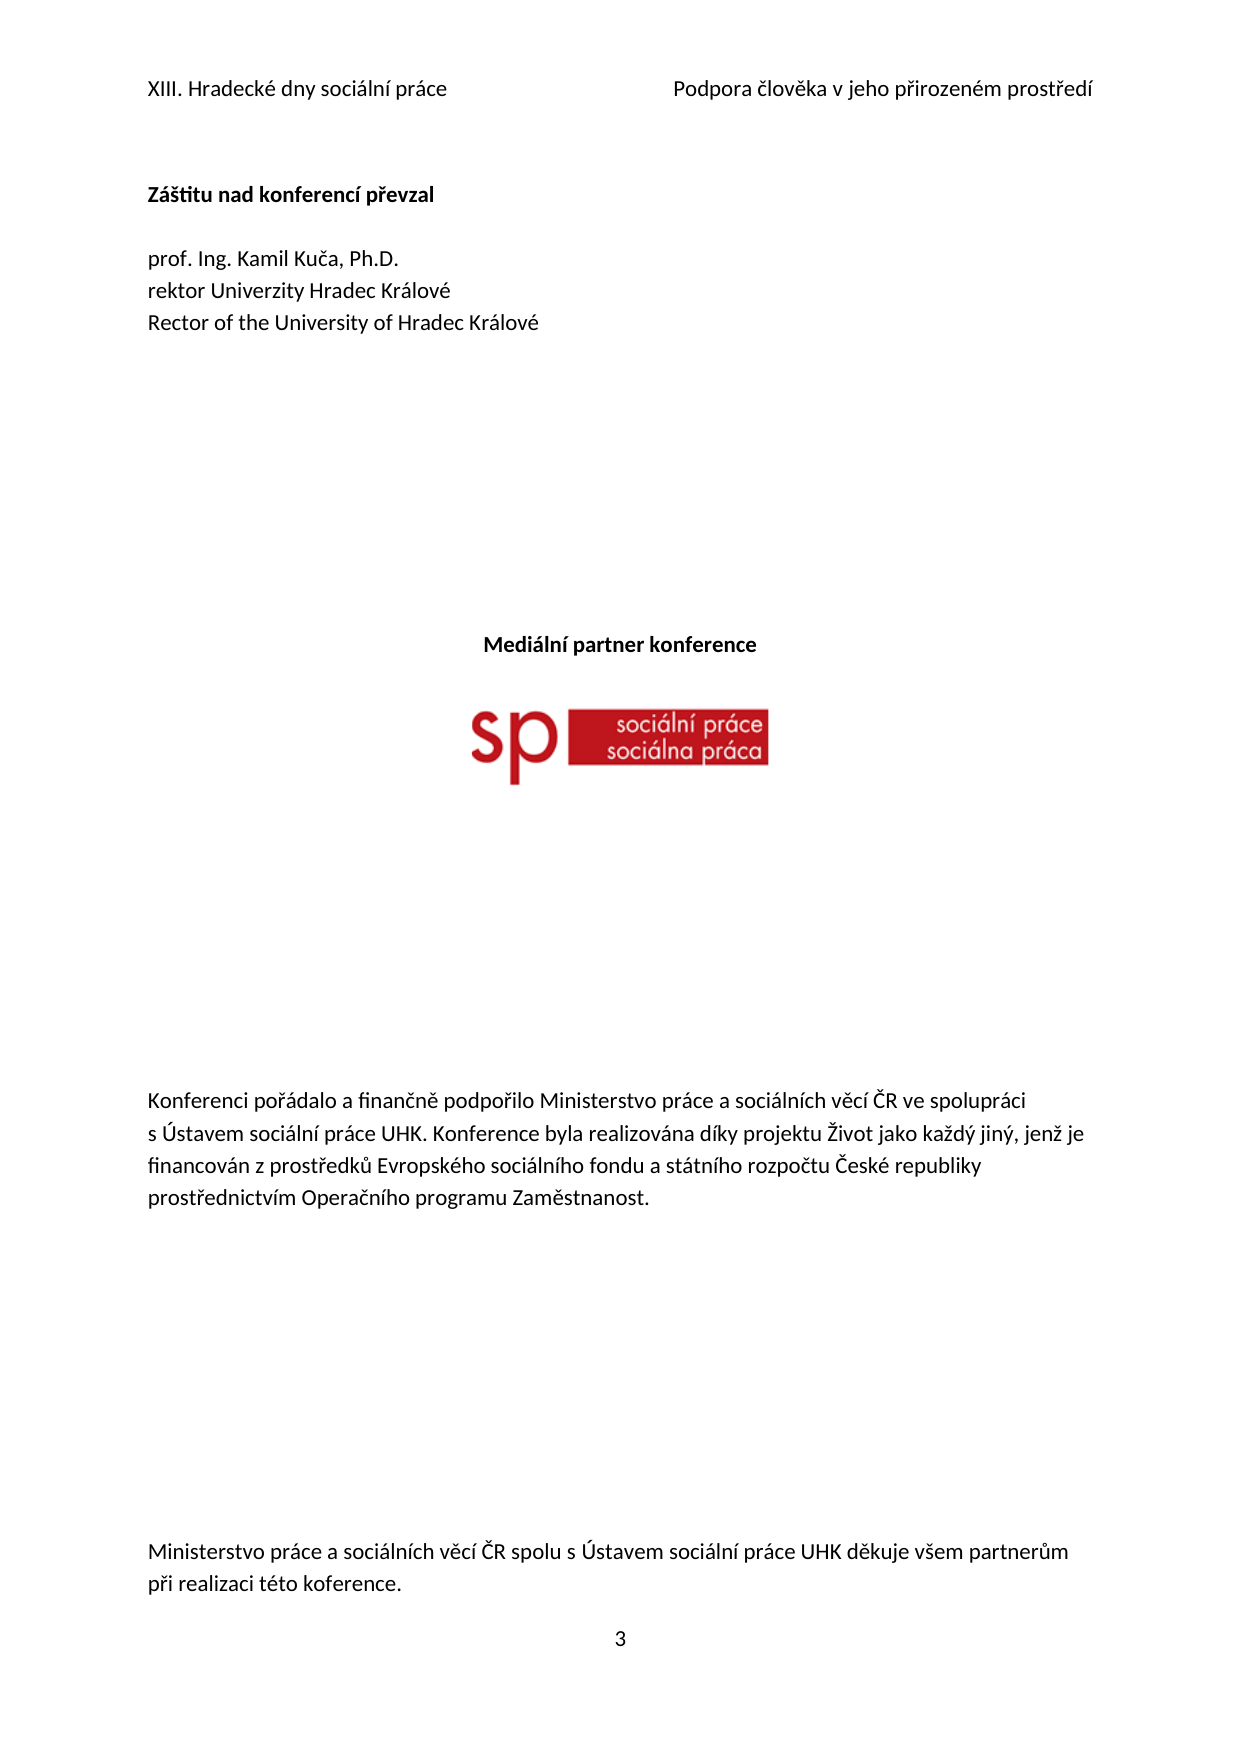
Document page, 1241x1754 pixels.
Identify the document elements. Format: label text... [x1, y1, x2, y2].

text Rector of the University of Hradec Králové [148, 308, 1093, 337]
text Mediální partner konference [148, 630, 1093, 658]
text Ministerstvo práce a sociálních věcí ČR spolu s Ústavem sociální práce UHK děkuje všem partnerům při realizaci této koference. [148, 1537, 1093, 1597]
picture [471, 694, 769, 793]
text Konferenci pořádalo a finančně podpořilo Ministerstvo práce a sociálních věcí ČR ve spolupráci s Ústavem sociální práce UHK. Konference byla realizována díky projektu Život jako každý jiný, jenž je financován z prostředků Evropského sociálního fondu a státního rozpočtu České republiky prostřednictvím Operačního programu Zaměstnanost. [148, 1087, 1093, 1211]
text rektor Univerzity Hradec Králové [148, 276, 1093, 304]
text Záštitu nad konferencí převzal [148, 180, 1093, 208]
text prof. Ing. Kamil Kuča, Ph.D. [148, 244, 1093, 272]
